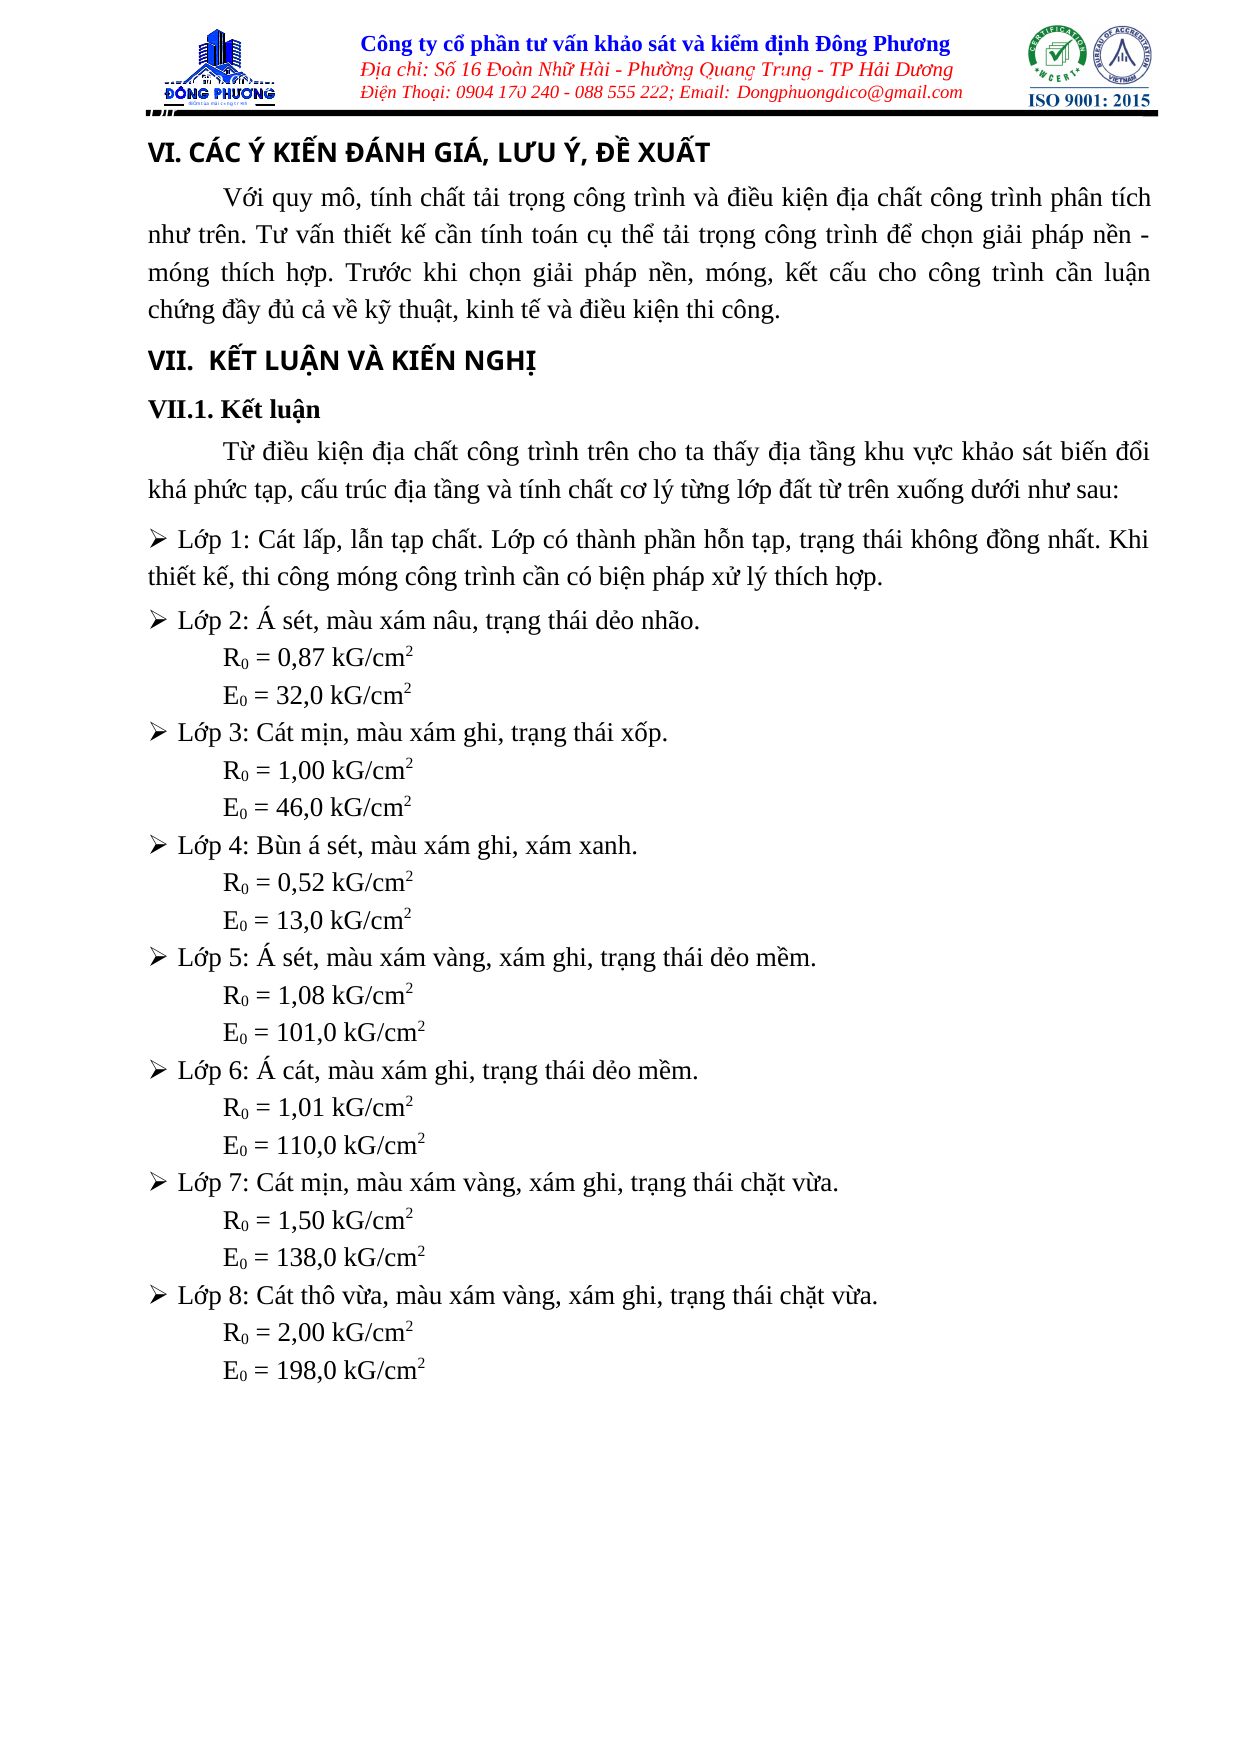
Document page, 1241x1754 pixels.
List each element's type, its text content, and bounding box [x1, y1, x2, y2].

text R0 = 0,52 kG/cm2 [148, 862, 1152, 899]
text E0 = 13,0 kG/cm2 [148, 899, 1152, 937]
text R0 = 2,00 kG/cm2 [148, 1312, 1152, 1349]
text R0 = 0,87 kG/cm2 [148, 637, 1152, 674]
text Từ điều kiện địa chất công trình trên cho ta thấy địa tầng khu vực khảo sát biến đổi khá phức tạp, cấu trúc địa tầng và tính chất cơ lý từng lớp đất từ trên xuống dưới như sau: [148, 431, 1152, 506]
subtitle VII. KẾT LUẬN VÀ KIẾN NGHỊ [148, 333, 1152, 378]
text R0 = 1,01 kG/cm2 [148, 1087, 1152, 1124]
subtitle VII.1. Kết luận [148, 378, 1152, 424]
subtitle VI. CÁC Ý KIẾN ĐÁNH GIÁ, LƯU Ý, ĐỀ XUẤT [148, 124, 1152, 170]
picture [1027, 24, 1153, 109]
list Lớp 2: Á sét, màu xám nâu, trạng thái dẻo nhão. [148, 599, 1152, 637]
text Với quy mô, tính chất tải trọng công trình và điều kiện địa chất công trình phân tích như trên. Tư vấn thiết kế cần tính toán cụ thể tải trọng công trình để chọn giải pháp nền - móng thích hợp. Trước khi chọn giải pháp nền, móng, kết cấu cho công trình cần luận chứng đầy đủ cả về kỹ thuật, kinh tế và điều kiện thi công. [148, 176, 1152, 326]
list Lớp 6: Á cát, màu xám ghi, trạng thái dẻo mềm. [148, 1049, 1152, 1087]
list Lớp 8: Cát thô vừa, màu xám vàng, xám ghi, trạng thái chặt vừa. [148, 1274, 1152, 1312]
text E0 = 110,0 kG/cm2 [148, 1124, 1152, 1162]
text E0 = 198,0 kG/cm2 [148, 1349, 1152, 1387]
list Lớp 1: Cát lấp, lẫn tạp chất. Lớp có thành phần hỗn tạp, trạng thái không đồng nhất. Khi thiết kế, thi công móng công trình cần có biện pháp xử lý thích hợp. [148, 518, 1152, 593]
list Lớp 4: Bùn á sét, màu xám ghi, xám xanh. [148, 824, 1152, 862]
list Lớp 3: Cát mịn, màu xám ghi, trạng thái xốp. [148, 712, 1152, 749]
text E0 = 138,0 kG/cm2 [148, 1237, 1152, 1274]
text E0 = 32,0 kG/cm2 [148, 674, 1152, 712]
text R0 = 1,50 kG/cm2 [148, 1199, 1152, 1237]
text E0 = 101,0 kG/cm2 [148, 1012, 1152, 1049]
text E0 = 46,0 kG/cm2 [148, 787, 1152, 824]
text R0 = 1,00 kG/cm2 [148, 749, 1152, 787]
list Lớp 7: Cát mịn, màu xám vàng, xám ghi, trạng thái chặt vừa. [148, 1162, 1152, 1199]
text R0 = 1,08 kG/cm2 [148, 974, 1152, 1012]
list Lớp 5: Á sét, màu xám vàng, xám ghi, trạng thái dẻo mềm. [148, 937, 1152, 974]
